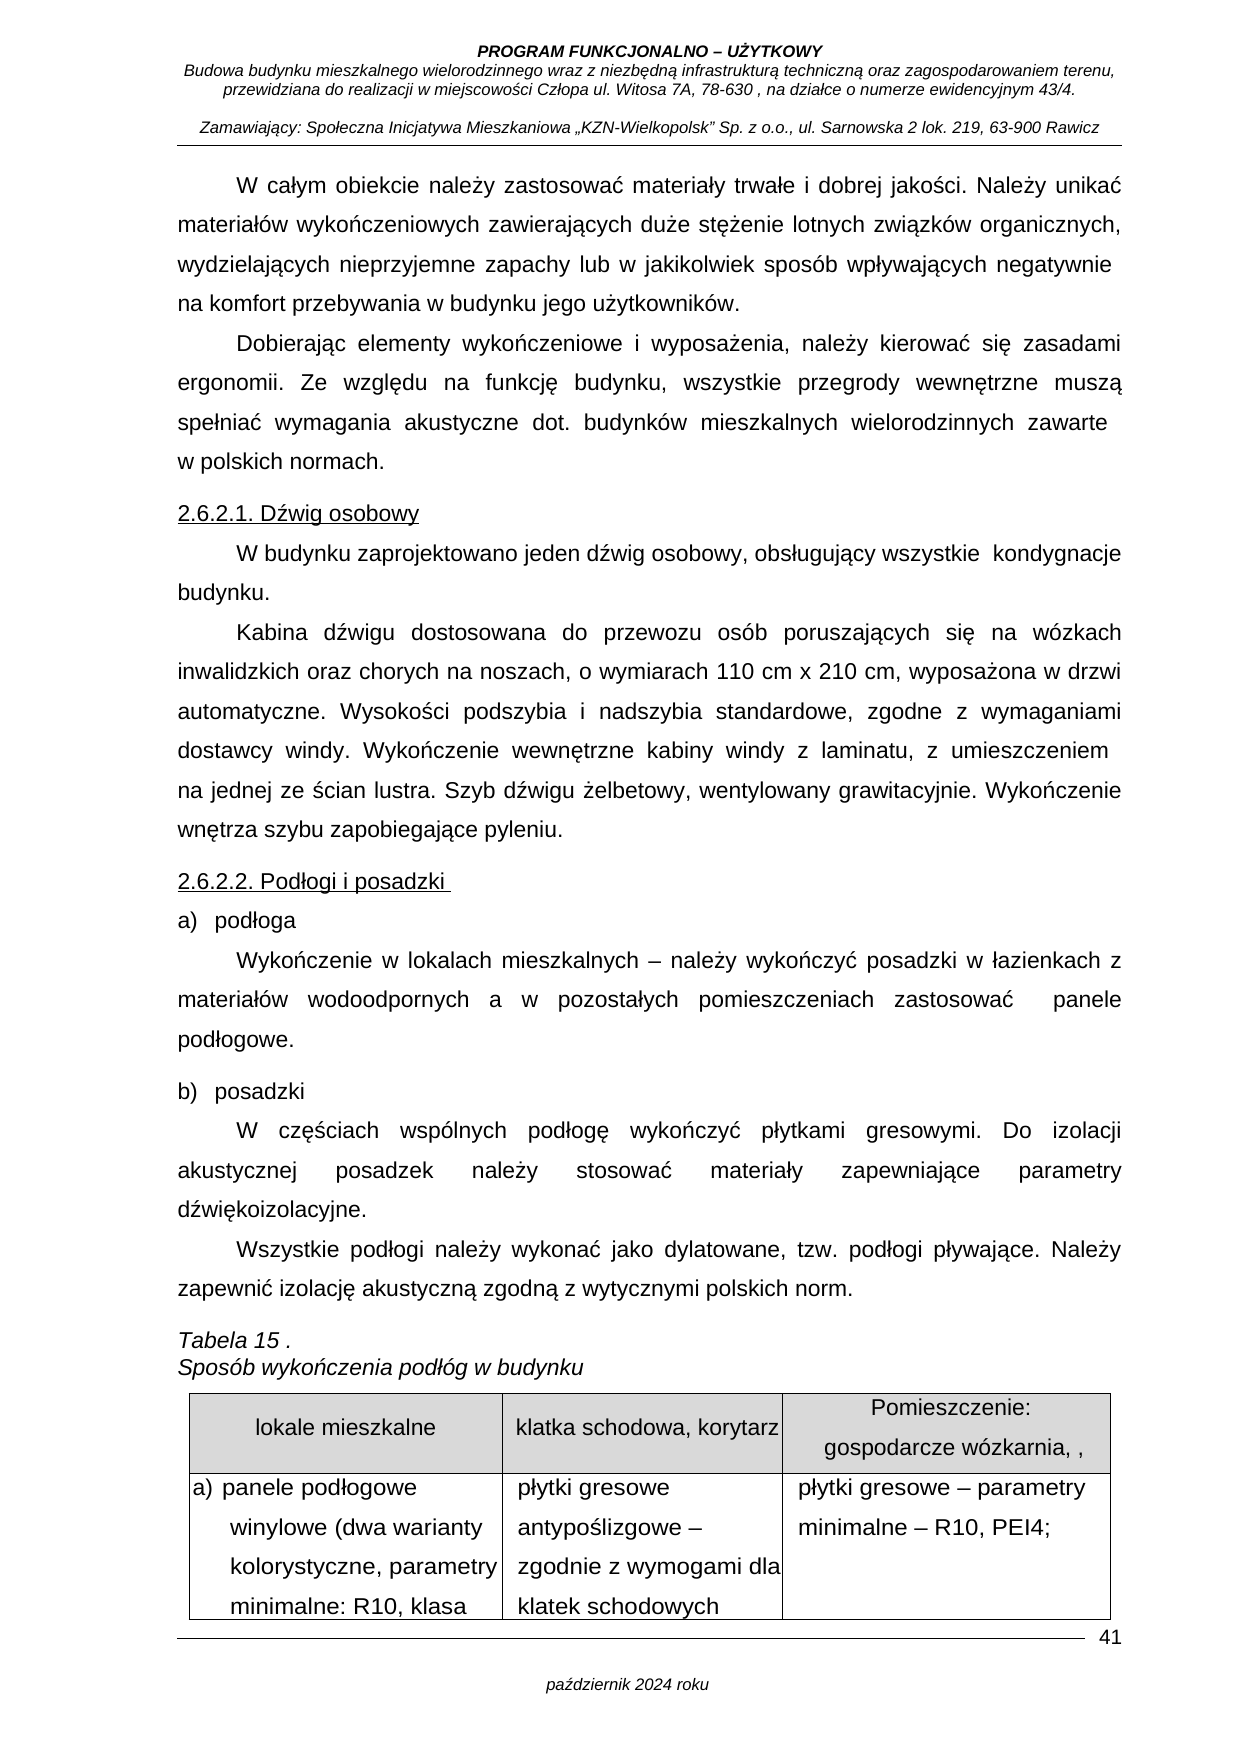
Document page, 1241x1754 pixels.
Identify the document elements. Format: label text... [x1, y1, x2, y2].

text Wykończenie w lokalach mieszkalnych – należy wykończyć posadzki w łazienkach z materiałów wodoodpornych a w pozostałych pomieszczeniach zastosować panele podłogowe. [177, 947, 1122, 1052]
table_header klatka schodowa, korytarz [503, 1394, 782, 1473]
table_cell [503, 1474, 782, 1619]
text W częściach wspólnych podłogę wykończyć płytkami gresowymi. Do izolacji akustycznej posadzek należy stosować materiały zapewniające parametry dźwiękoizolacyjne. [177, 1117, 1122, 1223]
text a) podłoga [177, 907, 1122, 934]
text Wszystkie podłogi należy wykonać jako dylatowane, tzw. podłogi pływające. Należy zapewnić izolację akustyczną zgodną z wytycznymi polskich norm. [177, 1236, 1122, 1302]
text Sposób wykończenia podłóg w budynku [177, 1354, 1122, 1380]
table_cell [190, 1474, 502, 1619]
text 2.6.2.1. Dźwig osobowy [177, 500, 1122, 527]
text b) posadzki [177, 1078, 1122, 1104]
text 2.6.2.2. Podłogi i posadzki [177, 868, 1122, 894]
text W całym obiekcie należy zastosować materiały trwałe i dobrej jakości. Należy unikać materiałów wykończeniowych zawierających duże stężenie lotnych związków organicznych, wydzielających nieprzyjemne zapachy lub w jakikolwiek sposób wpływających negatywnie na komfort przebywania w budynku jego użytkowników. [177, 172, 1122, 317]
text Dobierając elementy wykończeniowe i wyposażenia, należy kierować się zasadami ergonomii. Ze względu na funkcję budynku, wszystkie przegrody wewnętrzne muszą spełniać wymagania akustyczne dot. budynków mieszkalnych wielorodzinnych zawarte w polskich normach. [177, 330, 1122, 474]
text Kabina dźwigu dostosowana do przewozu osób poruszających się na wózkach inwalidzkich oraz chorych na noszach, o wymiarach 110 cm x 210 cm, wyposażona w drzwi automatyczne. Wysokości podszybia i nadszybia standardowe, zgodne z wymaganiami dostawcy windy. Wykończenie wewnętrzne kabiny windy z laminatu, z umieszczeniem na jednej ze ścian lustra. Szyb dźwigu żelbetowy, wentylowany grawitacyjnie. Wykończenie wnętrza szybu zapobiegające pyleniu. [177, 619, 1122, 842]
table_header lokale mieszkalne [190, 1394, 502, 1473]
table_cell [783, 1474, 1110, 1619]
table_header Pomieszczenie: gospodarcze wózkarnia, , [783, 1394, 1110, 1473]
text Tabela 15 . [177, 1327, 1122, 1354]
text W budynku zaprojektowano jeden dźwig osobowy, obsługujący wszystkie kondygnacje budynku. [177, 540, 1122, 606]
